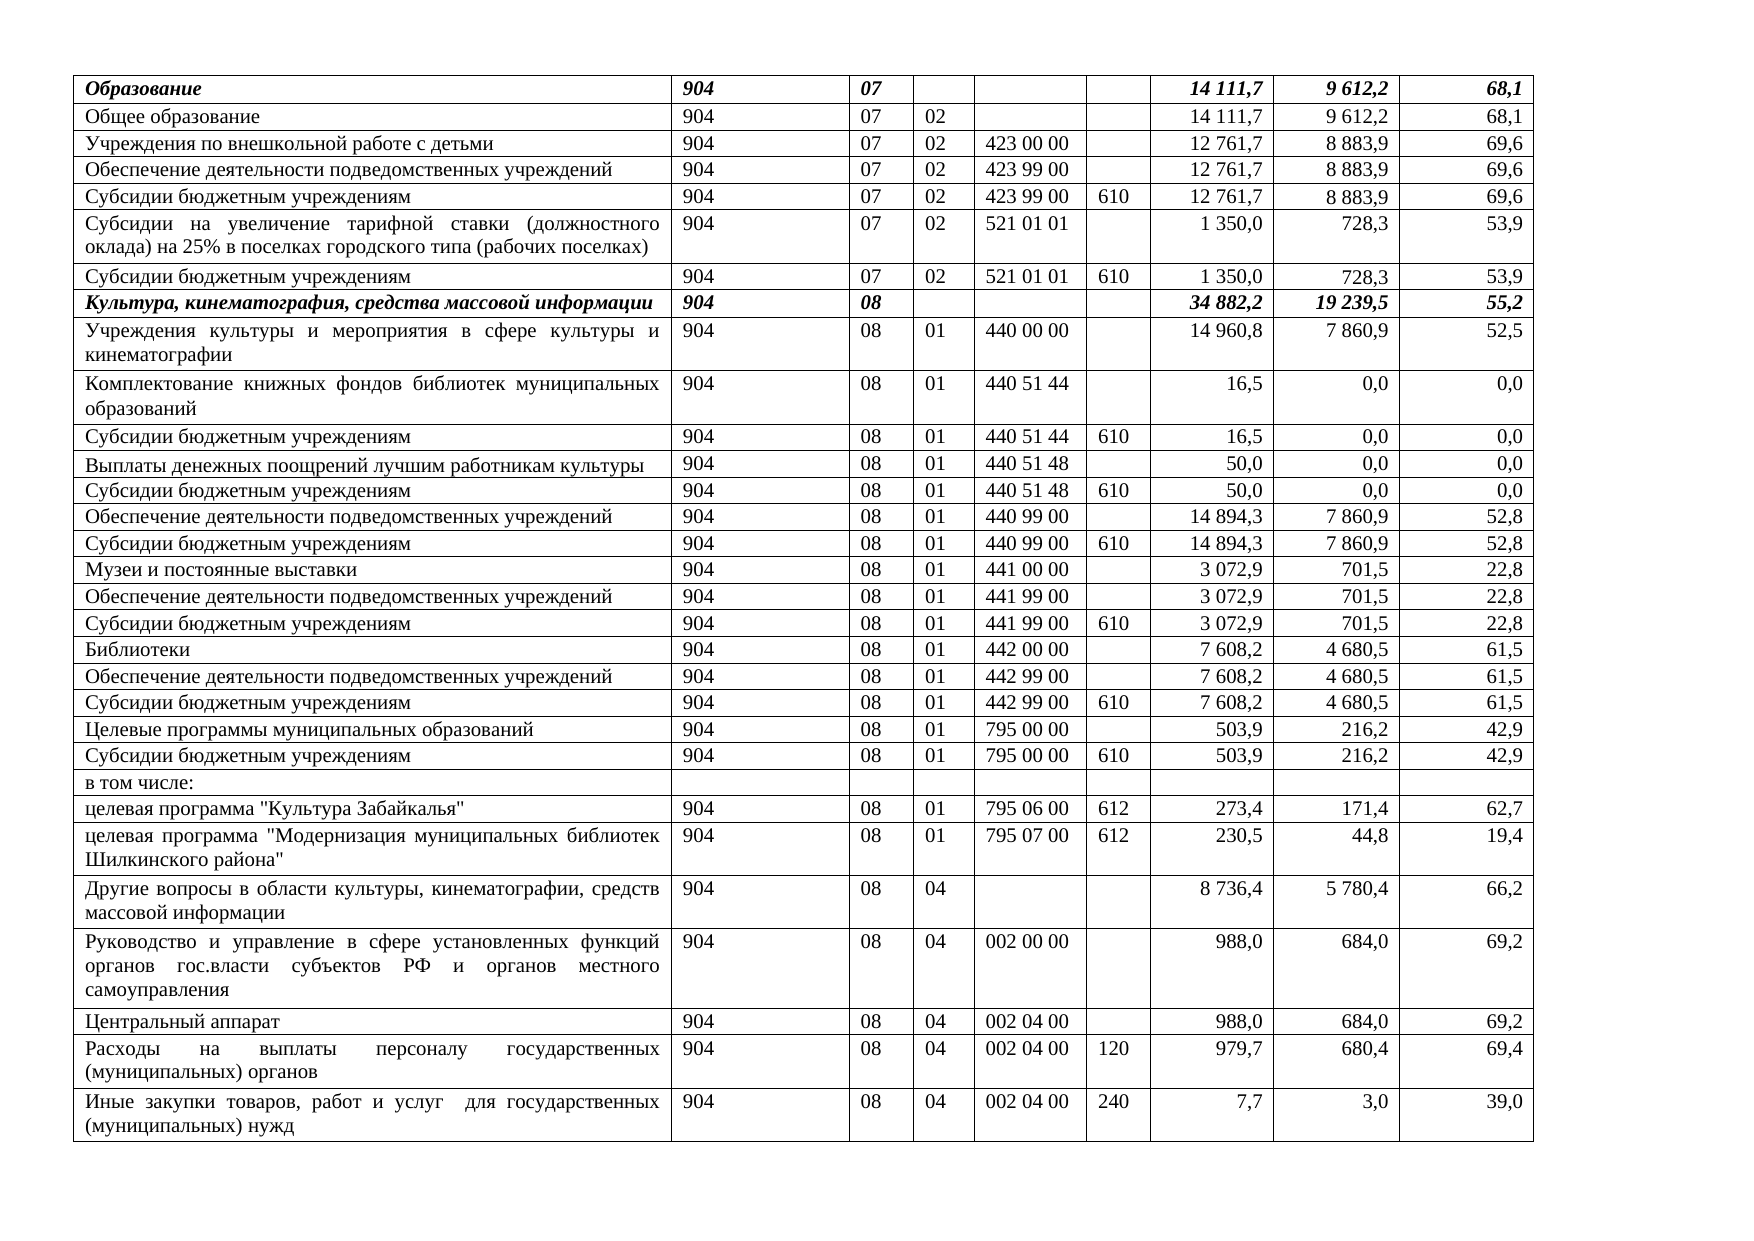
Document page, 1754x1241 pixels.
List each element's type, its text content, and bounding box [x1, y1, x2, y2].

table_cell [1087, 131, 1150, 156]
table_cell 01 [914, 531, 974, 556]
table_cell 04 [914, 1009, 974, 1034]
table_cell 69,2 [1400, 929, 1533, 1008]
table_cell Субсидии бюджетным учреждениям [74, 610, 671, 636]
table_cell [1274, 770, 1399, 795]
table_cell 904 [672, 451, 849, 477]
table_cell 0,0 [1274, 425, 1399, 450]
table_cell 795 00 00 [975, 717, 1086, 742]
table_cell 08 [850, 425, 913, 450]
table_cell 7,7 [1151, 1089, 1273, 1141]
table_cell 216,2 [1274, 743, 1399, 769]
table_cell Обеспечение деятельности подведомственных учреждений [74, 664, 671, 689]
table_cell 22,8 [1400, 557, 1533, 583]
table_cell [1087, 637, 1150, 662]
table_cell 12 761,7 [1151, 184, 1273, 209]
table_cell 61,5 [1400, 690, 1533, 716]
table_cell [1087, 504, 1150, 530]
table_cell 8 736,4 [1151, 876, 1273, 928]
table_cell Субсидии бюджетным учреждениям [74, 264, 671, 289]
table_cell 08 [850, 743, 913, 769]
table_cell 07 [850, 76, 913, 103]
table_cell 14 894,3 [1151, 531, 1273, 556]
table_cell 904 [672, 796, 849, 822]
table_cell 904 [672, 717, 849, 742]
table_cell 904 [672, 1009, 849, 1034]
table_cell 52,8 [1400, 504, 1533, 530]
table_cell [1087, 929, 1150, 1008]
table_cell 34 882,2 [1151, 290, 1273, 317]
table_cell 4 680,5 [1274, 664, 1399, 689]
table_cell 904 [672, 637, 849, 662]
table_cell 0,0 [1400, 371, 1533, 423]
table_cell Другие вопросы в области культуры, кинематографии, средств массовой информации [74, 876, 671, 928]
table_cell 68,1 [1400, 76, 1533, 103]
table_cell [1087, 76, 1150, 103]
table_cell Обеспечение деятельности подведомственных учреждений [74, 584, 671, 609]
table_cell Субсидии бюджетным учреждениям [74, 690, 671, 716]
table_cell 7 860,9 [1274, 504, 1399, 530]
table_cell Учреждения культуры и мероприятия в сфере культуры и кинематографии [74, 318, 671, 370]
table_cell 7 860,9 [1274, 531, 1399, 556]
table_cell 441 00 00 [975, 557, 1086, 583]
table_cell 14 111,7 [1151, 76, 1273, 103]
table_cell 08 [850, 690, 913, 716]
table_cell [1087, 770, 1150, 795]
table_cell 52,5 [1400, 318, 1533, 370]
table_cell целевая программа "Модернизация муниципальных библиотек Шилкинского района" [74, 823, 671, 875]
table_cell 01 [914, 690, 974, 716]
table_cell 979,7 [1151, 1035, 1273, 1087]
table_cell 08 [850, 637, 913, 662]
table_cell 07 [850, 264, 913, 289]
table_cell 01 [914, 717, 974, 742]
table_cell 8 883,9 [1274, 131, 1399, 156]
table_cell Руководство и управление в сфере установленных функций органов гос.власти субъектов РФ и органов местного самоуправления [74, 929, 671, 1008]
table_cell 02 [914, 210, 974, 262]
table_cell 423 00 00 [975, 131, 1086, 156]
table_cell [850, 770, 913, 795]
table_cell 728,3 [1274, 210, 1399, 262]
table_cell 02 [914, 264, 974, 289]
table_cell 08 [850, 1009, 913, 1034]
table_cell 0,0 [1400, 451, 1533, 477]
table_cell 12 761,7 [1151, 157, 1273, 183]
table_cell 9 612,2 [1274, 104, 1399, 130]
table_cell 01 [914, 451, 974, 477]
table_cell 240 [1087, 1089, 1150, 1141]
table_cell [975, 770, 1086, 795]
table_cell 440 99 00 [975, 531, 1086, 556]
table_cell 12 761,7 [1151, 131, 1273, 156]
table_cell целевая программа "Культура Забайкалья" [74, 796, 671, 822]
table_cell 66,2 [1400, 876, 1533, 928]
table_cell 07 [850, 104, 913, 130]
table_cell 22,8 [1400, 584, 1533, 609]
table_cell Учреждения по внешкольной работе с детьми [74, 131, 671, 156]
table_cell [975, 76, 1086, 103]
table_cell 0,0 [1400, 425, 1533, 450]
table_cell 08 [850, 318, 913, 370]
table_cell 01 [914, 371, 974, 423]
table_cell Целевые программы муниципальных образований [74, 717, 671, 742]
table_cell 39,0 [1400, 1089, 1533, 1141]
table_cell 22,8 [1400, 610, 1533, 636]
table_cell 08 [850, 290, 913, 317]
table_cell 4 680,5 [1274, 637, 1399, 662]
table_cell 07 [850, 210, 913, 262]
table_cell Выплаты денежных поощрений лучшим работникам культуры [74, 451, 671, 477]
table_cell 521 01 01 [975, 264, 1086, 289]
table_cell 04 [914, 1035, 974, 1087]
table_cell 904 [672, 157, 849, 183]
table_cell 0,0 [1400, 478, 1533, 503]
table_cell 7 608,2 [1151, 664, 1273, 689]
table_cell 01 [914, 504, 974, 530]
table_cell 01 [914, 796, 974, 822]
table_cell 04 [914, 876, 974, 928]
table_cell 01 [914, 318, 974, 370]
table_cell 120 [1087, 1035, 1150, 1087]
table_cell 441 99 00 [975, 610, 1086, 636]
table_cell 904 [672, 1035, 849, 1087]
table_cell 904 [672, 290, 849, 317]
table_cell 01 [914, 478, 974, 503]
table_cell 684,0 [1274, 929, 1399, 1008]
table_cell 0,0 [1274, 478, 1399, 503]
table_cell 8 883,9 [1274, 184, 1399, 209]
table_cell 442 99 00 [975, 664, 1086, 689]
table_cell 02 [914, 131, 974, 156]
table_cell 503,9 [1151, 743, 1273, 769]
table_cell [1087, 318, 1150, 370]
table_cell 3 072,9 [1151, 610, 1273, 636]
table_cell 441 99 00 [975, 584, 1086, 609]
table_cell Иные закупки товаров, работ и услуг для государственных (муниципальных) нужд [74, 1089, 671, 1141]
table_cell 69,2 [1400, 1009, 1533, 1034]
table_cell 684,0 [1274, 1009, 1399, 1034]
table_cell 988,0 [1151, 1009, 1273, 1034]
table_cell Субсидии бюджетным учреждениям [74, 743, 671, 769]
table_cell 904 [672, 264, 849, 289]
table_cell 52,8 [1400, 531, 1533, 556]
table_cell Обеспечение деятельности подведомственных учреждений [74, 157, 671, 183]
table_cell Субсидии на увеличение тарифной ставки (должностного оклада) на 25% в поселках городского типа (рабочих поселках) [74, 210, 671, 262]
table_cell 08 [850, 584, 913, 609]
table_cell [1087, 371, 1150, 423]
table_cell 0,0 [1274, 371, 1399, 423]
table_cell 795 00 00 [975, 743, 1086, 769]
table_cell 728,3 [1274, 264, 1399, 289]
table_cell Библиотеки [74, 637, 671, 662]
table_cell 904 [672, 184, 849, 209]
table_cell [1087, 717, 1150, 742]
table_cell 701,5 [1274, 610, 1399, 636]
table_cell 7 608,2 [1151, 637, 1273, 662]
table_cell 08 [850, 717, 913, 742]
table_cell 440 51 48 [975, 451, 1086, 477]
table_cell [1087, 557, 1150, 583]
table_cell 7 860,9 [1274, 318, 1399, 370]
table_cell 904 [672, 876, 849, 928]
table_cell 440 00 00 [975, 318, 1086, 370]
table_cell 612 [1087, 823, 1150, 875]
table_cell Общее образование [74, 104, 671, 130]
table_cell 423 99 00 [975, 184, 1086, 209]
table_cell [1087, 1009, 1150, 1034]
table_cell [914, 770, 974, 795]
table_cell 02 [914, 104, 974, 130]
table_cell 440 51 48 [975, 478, 1086, 503]
table_cell 07 [850, 131, 913, 156]
table_cell 7 608,2 [1151, 690, 1273, 716]
table_cell [975, 876, 1086, 928]
table_cell 16,5 [1151, 371, 1273, 423]
table_cell [1087, 451, 1150, 477]
table_cell 61,5 [1400, 664, 1533, 689]
table_cell 08 [850, 478, 913, 503]
table_cell 440 99 00 [975, 504, 1086, 530]
table_cell Обеспечение деятельности подведомственных учреждений [74, 504, 671, 530]
table_cell 9 612,2 [1274, 76, 1399, 103]
table_cell в том числе: [74, 770, 671, 795]
table_cell 08 [850, 664, 913, 689]
table_cell 610 [1087, 610, 1150, 636]
table_cell 69,4 [1400, 1035, 1533, 1087]
table_cell 273,4 [1151, 796, 1273, 822]
table_cell 610 [1087, 425, 1150, 450]
table_cell 01 [914, 584, 974, 609]
table_cell 904 [672, 664, 849, 689]
table_cell 3 072,9 [1151, 584, 1273, 609]
table_cell [1087, 876, 1150, 928]
table_cell 02 [914, 157, 974, 183]
table_cell 50,0 [1151, 451, 1273, 477]
table_cell 08 [850, 929, 913, 1008]
table_cell [1151, 770, 1273, 795]
table_cell 610 [1087, 743, 1150, 769]
table_cell 08 [850, 610, 913, 636]
table_cell 08 [850, 531, 913, 556]
table_cell Центральный аппарат [74, 1009, 671, 1034]
table_cell 002 04 00 [975, 1089, 1086, 1141]
table_cell 69,6 [1400, 184, 1533, 209]
table_cell 610 [1087, 690, 1150, 716]
table_cell [1087, 290, 1150, 317]
table_cell 08 [850, 504, 913, 530]
table_cell 610 [1087, 478, 1150, 503]
table_cell [1087, 664, 1150, 689]
table_cell 08 [850, 1089, 913, 1141]
table_cell 680,4 [1274, 1035, 1399, 1087]
table_cell 19,4 [1400, 823, 1533, 875]
table_cell 14 111,7 [1151, 104, 1273, 130]
table_cell 904 [672, 584, 849, 609]
table_cell Культура, кинематография, средства массовой информации [74, 290, 671, 317]
table_cell 69,6 [1400, 131, 1533, 156]
table_cell 55,2 [1400, 290, 1533, 317]
table_cell 216,2 [1274, 717, 1399, 742]
table_cell Субсидии бюджетным учреждениям [74, 531, 671, 556]
table_cell 904 [672, 743, 849, 769]
table_cell 14 960,8 [1151, 318, 1273, 370]
table_cell 904 [672, 1089, 849, 1141]
table_cell 988,0 [1151, 929, 1273, 1008]
table_cell 01 [914, 557, 974, 583]
table_cell [1087, 157, 1150, 183]
table_cell Субсидии бюджетным учреждениям [74, 425, 671, 450]
table_cell [975, 104, 1086, 130]
table_cell 440 51 44 [975, 371, 1086, 423]
table_cell 904 [672, 371, 849, 423]
table_cell 701,5 [1274, 557, 1399, 583]
table_cell 440 51 44 [975, 425, 1086, 450]
table_cell 16,5 [1151, 425, 1273, 450]
table_cell 521 01 01 [975, 210, 1086, 262]
table_cell 230,5 [1151, 823, 1273, 875]
table_cell 904 [672, 210, 849, 262]
table_cell 610 [1087, 184, 1150, 209]
table_cell 08 [850, 823, 913, 875]
table_cell 904 [672, 929, 849, 1008]
table_cell 42,9 [1400, 743, 1533, 769]
table_cell 3,0 [1274, 1089, 1399, 1141]
table_cell [1087, 210, 1150, 262]
table_cell Музеи и постоянные выставки [74, 557, 671, 583]
table_cell 904 [672, 557, 849, 583]
table_cell 53,9 [1400, 210, 1533, 262]
table_cell 904 [672, 425, 849, 450]
table_cell 171,4 [1274, 796, 1399, 822]
table_cell 61,5 [1400, 637, 1533, 662]
table_cell [672, 770, 849, 795]
table_cell 904 [672, 531, 849, 556]
table_cell 01 [914, 664, 974, 689]
table_cell 612 [1087, 796, 1150, 822]
table_cell 904 [672, 690, 849, 716]
table_cell 904 [672, 104, 849, 130]
table_cell Субсидии бюджетным учреждениям [74, 184, 671, 209]
table_cell Расходы на выплаты персоналу государственных (муниципальных) органов [74, 1035, 671, 1087]
table_cell 08 [850, 876, 913, 928]
table_cell 904 [672, 131, 849, 156]
table_cell 904 [672, 823, 849, 875]
table_cell 5 780,4 [1274, 876, 1399, 928]
table_cell 002 00 00 [975, 929, 1086, 1008]
table_cell 423 99 00 [975, 157, 1086, 183]
table_cell 4 680,5 [1274, 690, 1399, 716]
table_cell 610 [1087, 264, 1150, 289]
table_cell 002 04 00 [975, 1009, 1086, 1034]
table_cell 42,9 [1400, 717, 1533, 742]
table_cell 1 350,0 [1151, 210, 1273, 262]
table_cell 0,0 [1274, 451, 1399, 477]
table_cell 701,5 [1274, 584, 1399, 609]
table_cell 01 [914, 743, 974, 769]
table_cell 53,9 [1400, 264, 1533, 289]
table_cell 08 [850, 371, 913, 423]
table_cell 08 [850, 451, 913, 477]
table_cell 610 [1087, 531, 1150, 556]
table_cell 50,0 [1151, 478, 1273, 503]
table_cell 01 [914, 637, 974, 662]
table_cell [1400, 770, 1533, 795]
table_cell 904 [672, 318, 849, 370]
table_cell 442 99 00 [975, 690, 1086, 716]
table_cell [1087, 584, 1150, 609]
table_cell 44,8 [1274, 823, 1399, 875]
table_cell 8 883,9 [1274, 157, 1399, 183]
table_cell 904 [672, 76, 849, 103]
table_cell 07 [850, 157, 913, 183]
table_cell [975, 290, 1086, 317]
table_cell 442 00 00 [975, 637, 1086, 662]
table_cell 1 350,0 [1151, 264, 1273, 289]
table_cell 07 [850, 184, 913, 209]
table_cell 904 [672, 504, 849, 530]
table_cell 3 072,9 [1151, 557, 1273, 583]
table_cell 04 [914, 1089, 974, 1141]
table_cell Образование [74, 76, 671, 103]
table_cell 08 [850, 557, 913, 583]
table_cell 795 06 00 [975, 796, 1086, 822]
table_cell 68,1 [1400, 104, 1533, 130]
table_cell Комплектование книжных фондов библиотек муниципальных образований [74, 371, 671, 423]
table_cell [914, 76, 974, 103]
table_cell 14 894,3 [1151, 504, 1273, 530]
table_cell [1087, 104, 1150, 130]
table_cell 69,6 [1400, 157, 1533, 183]
table_cell 904 [672, 610, 849, 636]
table_cell 01 [914, 823, 974, 875]
table_cell 01 [914, 425, 974, 450]
table_cell 904 [672, 478, 849, 503]
table_cell 04 [914, 929, 974, 1008]
table_cell 01 [914, 610, 974, 636]
table_cell 795 07 00 [975, 823, 1086, 875]
table_cell 62,7 [1400, 796, 1533, 822]
table_cell 002 04 00 [975, 1035, 1086, 1087]
table_cell 02 [914, 184, 974, 209]
table_cell 503,9 [1151, 717, 1273, 742]
table_cell Субсидии бюджетным учреждениям [74, 478, 671, 503]
table_cell 08 [850, 796, 913, 822]
table_cell [914, 290, 974, 317]
table_cell 19 239,5 [1274, 290, 1399, 317]
table_cell 08 [850, 1035, 913, 1087]
